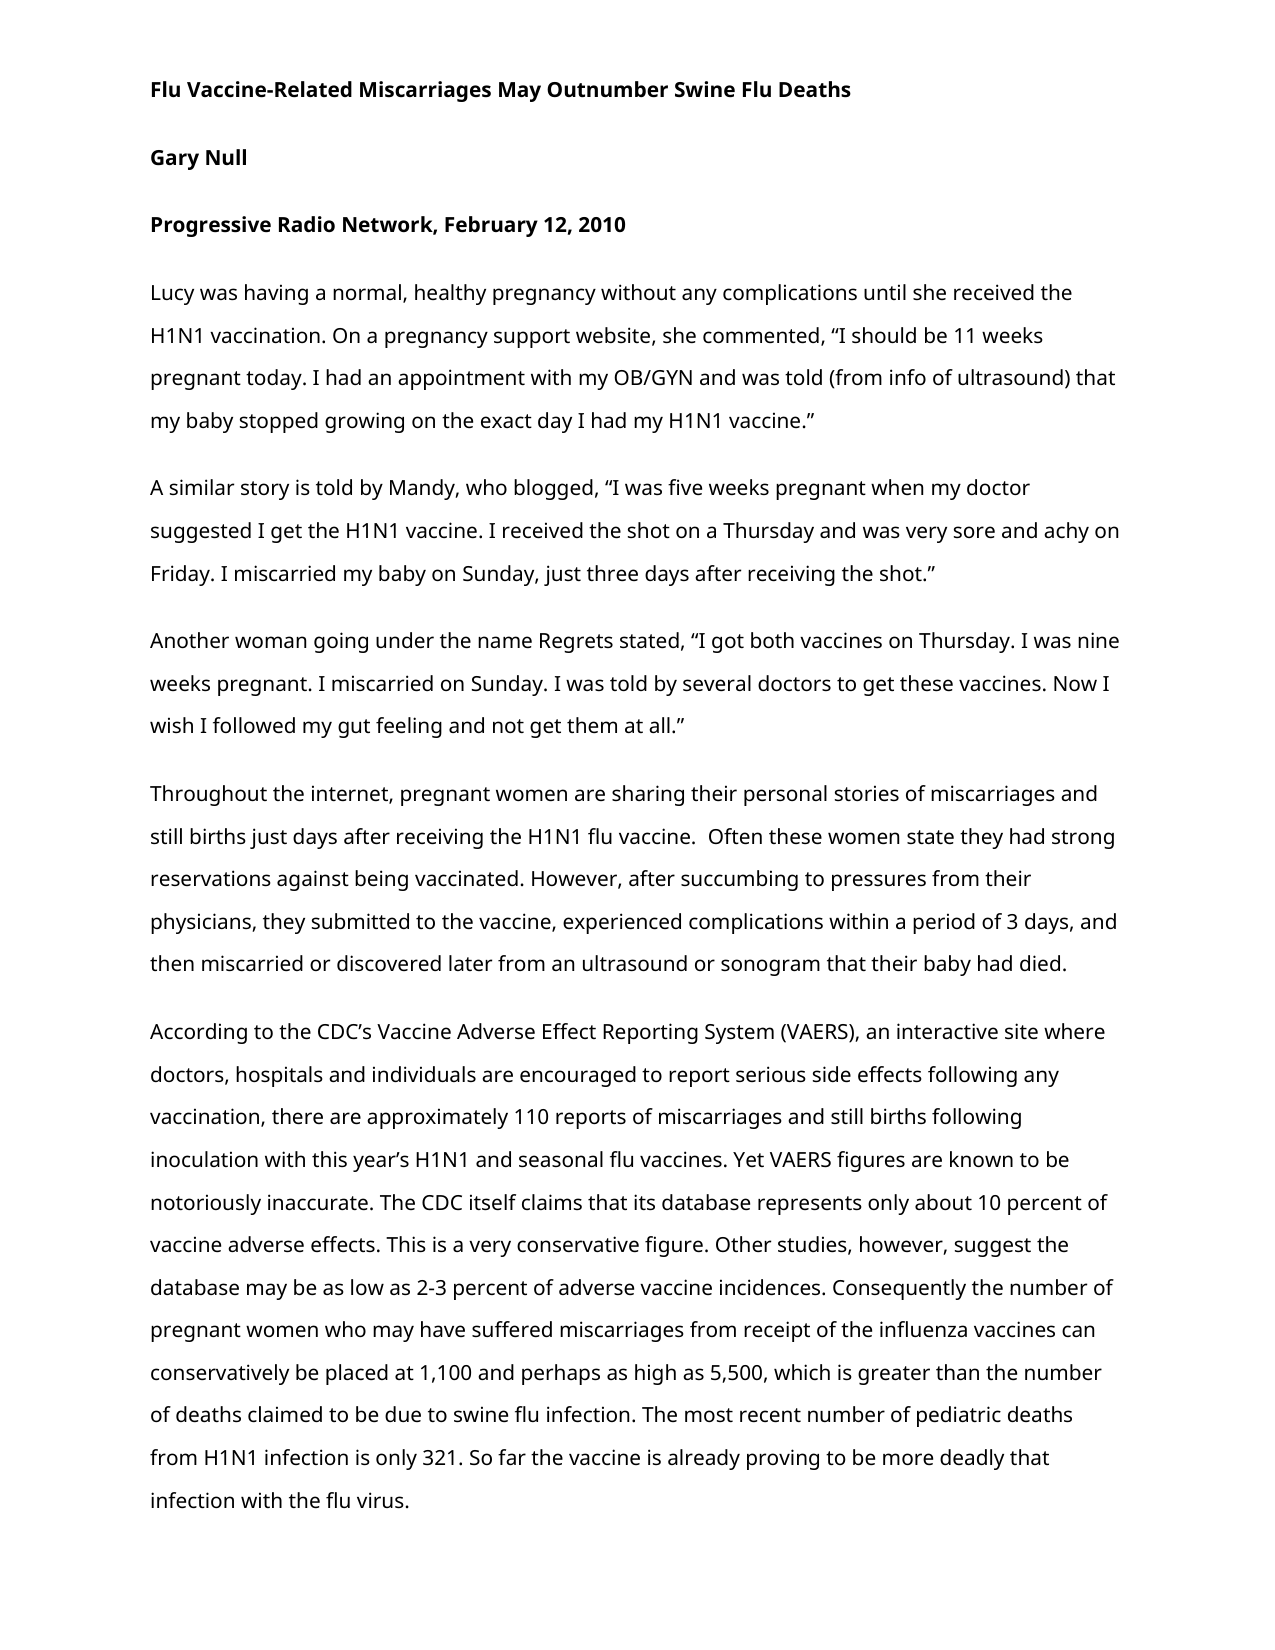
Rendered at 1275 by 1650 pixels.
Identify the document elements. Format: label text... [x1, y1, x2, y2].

text Progressive Radio Network, February 12, 2010 [150, 211, 1125, 239]
text Flu Vaccine-Related Miscarriages May Outnumber Swine Flu Deaths [150, 75, 1125, 104]
text Throughout the internet, pregnant women are sharing their personal stories of miscarriages and still births just days after receiving the H1N1 flu vaccine. Often these women state they had strong reservations against being vaccinated. However, after succumbing to pressures from their physicians, they submitted to the vaccine, experienced complications within a period of 3 days, and then miscarried or discovered later from an ultrasound or sonogram that their baby had died. [150, 779, 1125, 978]
text Lucy was having a normal, healthy pregnancy without any complications until she received the H1N1 vaccination. On a pregnancy support website, she commented, “I should be 11 weeks pregnant today. I had an appointment with my OB/GYN and was told (from info of ultrasound) that my baby stopped growing on the exact day I had my H1N1 vaccine.” [150, 278, 1125, 434]
text Gary Null [150, 143, 1125, 171]
text Another woman going under the name Regrets stated, “I got both vaccines on Thursday. I was nine weeks pregnant. I miscarried on Sunday. I was told by several doctors to get these vaccines. Now I wish I followed my gut feeling and not get them at all.” [150, 626, 1125, 740]
text A similar story is told by Mandy, who blogged, “I was five weeks pregnant when my doctor suggested I get the H1N1 vaccine. I received the shot on a Thursday and was very sore and achy on Friday. I miscarried my baby on Sunday, just three days after receiving the shot.” [150, 473, 1125, 587]
text According to the CDC’s Vaccine Adverse Effect Reporting System (VAERS), an interactive site where doctors, hospitals and individuals are encouraged to report serious side effects following any vaccination, there are approximately 110 reports of miscarriages and still births following inoculation with this year’s H1N1 and seasonal flu vaccines. Yet VAERS figures are known to be notoriously inaccurate. The CDC itself claims that its database represents only about 10 percent of vaccine adverse effects. This is a very conservative figure. Other studies, however, suggest the database may be as low as 2-3 percent of adverse vaccine incidences. Consequently the number of pregnant women who may have suffered miscarriages from receipt of the influenza vaccines can conservatively be placed at 1,100 and perhaps as high as 5,500, which is greater than the number of deaths claimed to be due to swine flu infection. The most recent number of pediatric deaths from H1N1 infection is only 321. So far the vaccine is already proving to be more deadly that infection with the flu virus. [150, 1017, 1125, 1514]
